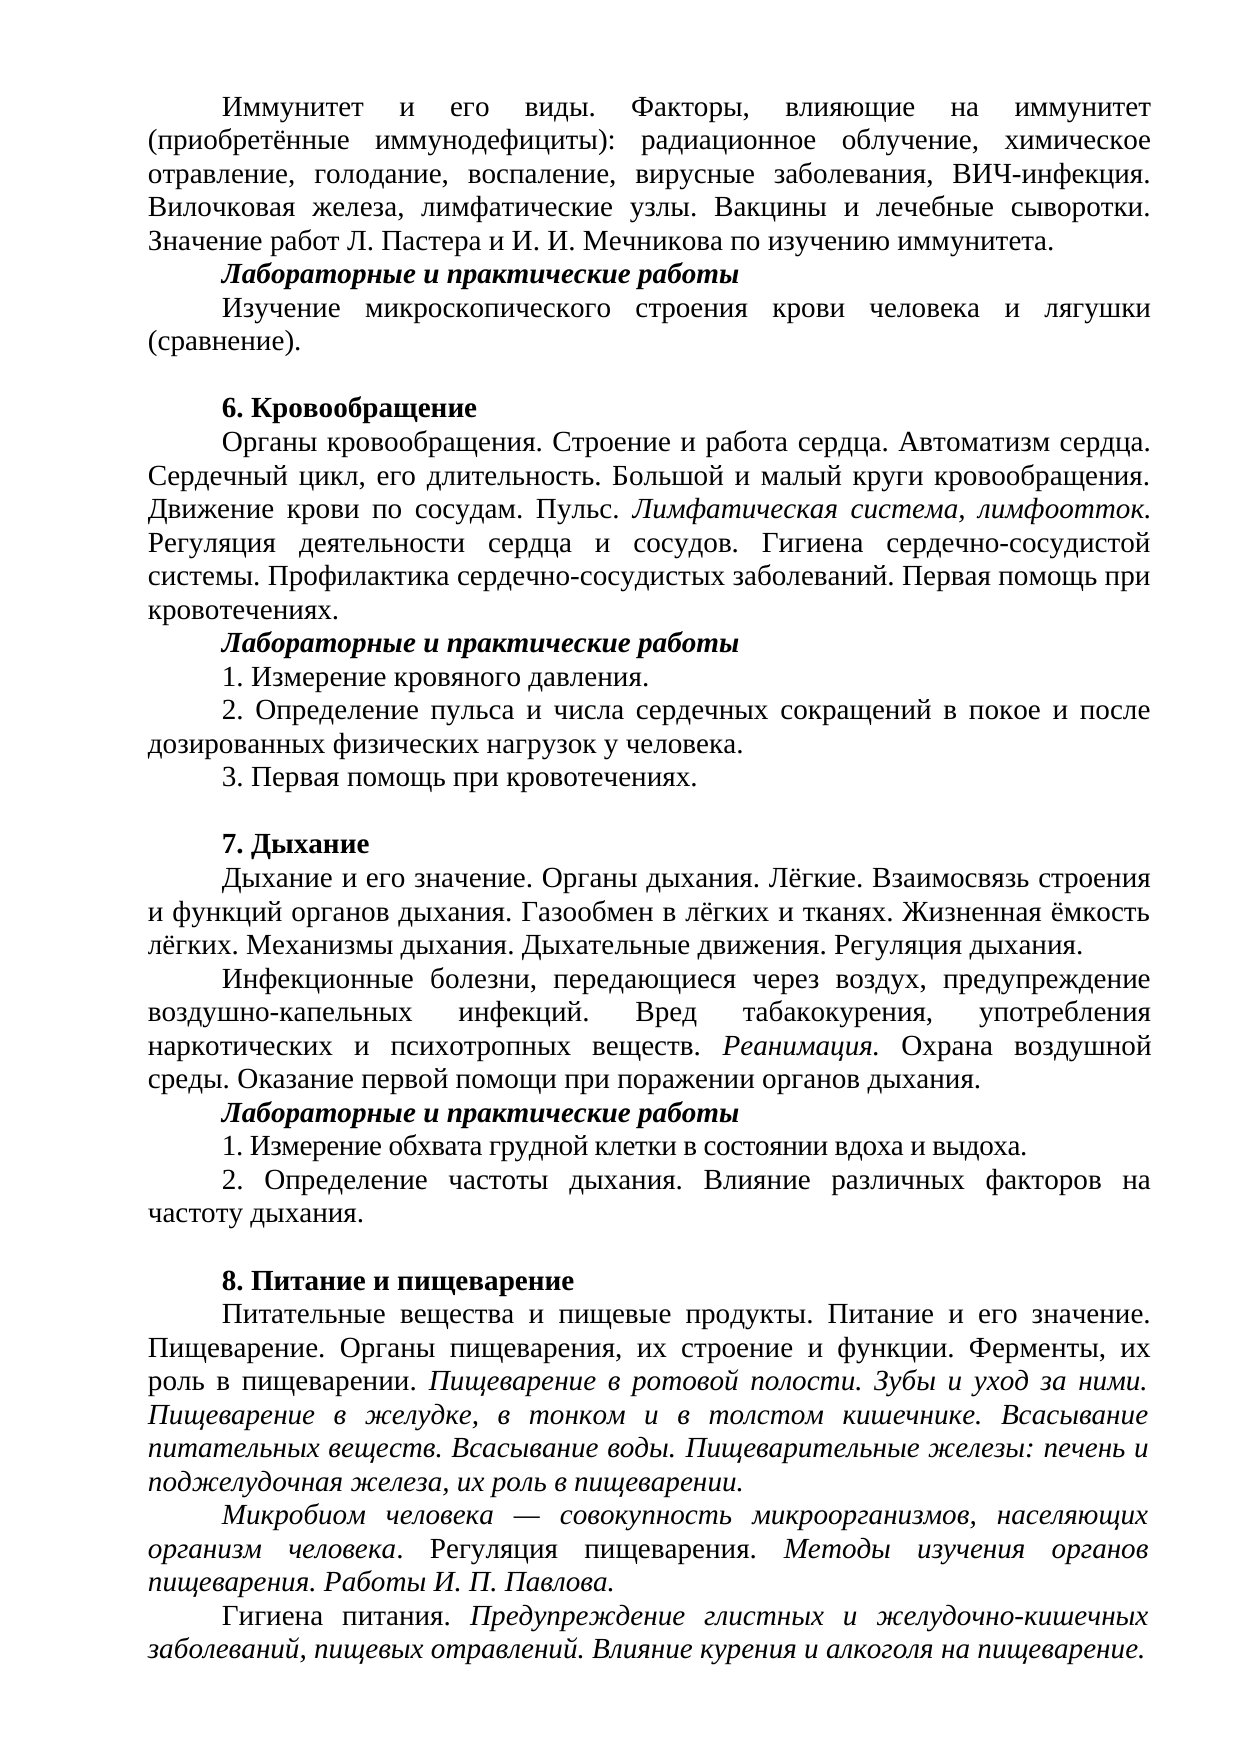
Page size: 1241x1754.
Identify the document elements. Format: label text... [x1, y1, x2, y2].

text Изучение микроскопического строения крови человека и лягушки (сравнение). [148, 290, 1152, 357]
text Лабораторные и практические работы [148, 1095, 1152, 1128]
text Лабораторные и практические работы [148, 625, 1152, 659]
text Иммунитет и его виды. Факторы, влияющие на иммунитет (приобретённые иммунодефициты): радиационное облучение, химическое отравление, голодание, воспаление, вирусные заболевания, ВИЧ-инфекция. Вилочковая железа, лимфатические узлы. Вакцины и лечебные сыворотки. Значение работ Л. Пастера и И. И. Мечникова по изучению иммунитета. [148, 89, 1152, 256]
text Органы кровообращения. Строение и работа сердца. Автоматизм сердца. Сердечный цикл, его длительность. Большой и малый круги кровообращения. Движение крови по сосудам. Пульс. Лимфатическая система, лимфоотток. Регуляция деятельности сердца и сосудов. Гигиена сердечно-сосудистой системы. Профилактика сердечно-сосудистых заболеваний. Первая помощь при кровотечениях. [148, 424, 1152, 625]
text Лабораторные и практические работы [148, 256, 1152, 290]
text Дыхание и его значение. Органы дыхания. Лёгкие. Взаимосвязь строения и функций органов дыхания. Газообмен в лёгких и тканях. Жизненная ёмкость лёгких. Механизмы дыхания. Дыхательные движения. Регуляция дыхания. [148, 860, 1152, 961]
text Микробиом человека — совокупность микроорганизмов, населяющих организм человека. Регуляция пищеварения. Методы изучения органов пищеварения. Работы И. П. Павлова. [148, 1497, 1152, 1598]
text 2. Определение пульса и числа сердечных сокращений в покое и после дозированных физических нагрузок у человека. [148, 692, 1152, 759]
text 2. Определение частоты дыхания. Влияние различных факторов на частоту дыхания. [148, 1162, 1152, 1229]
text 7. Дыхание [148, 827, 1152, 860]
text 3. Первая помощь при кровотечениях. [148, 759, 1152, 793]
text 6. Кровообращение [148, 391, 1152, 424]
text Инфекционные болезни, передающиеся через воздух, предупреждение воздушно-капельных инфекций. Вред табакокурения, употребления наркотических и психотропных веществ. Реанимация. Охрана воздушной среды. Оказание первой помощи при поражении органов дыхания. [148, 961, 1152, 1095]
text Питательные вещества и пищевые продукты. Питание и его значение. Пищеварение. Органы пищеварения, их строение и функции. Ферменты, их роль в пищеварении. Пищеварение в ротовой полости. Зубы и уход за ними. Пищеварение в желудке, в тонком и в толстом кишечнике. Всасывание питательных веществ. Всасывание воды. Пищеварительные железы: печень и поджелудочная железа, их роль в пищеварении. [148, 1296, 1152, 1497]
text 1. Измерение кровяного давления. [148, 659, 1152, 692]
text 1. Измерение обхвата грудной клетки в состоянии вдоха и выдоха. [148, 1128, 1152, 1162]
text Гигиена питания. Предупреждение глистных и желудочно-кишечных заболеваний, пищевых отравлений. Влияние курения и алкоголя на пищеварение. [148, 1598, 1152, 1665]
text 8. Питание и пищеварение [148, 1263, 1152, 1296]
